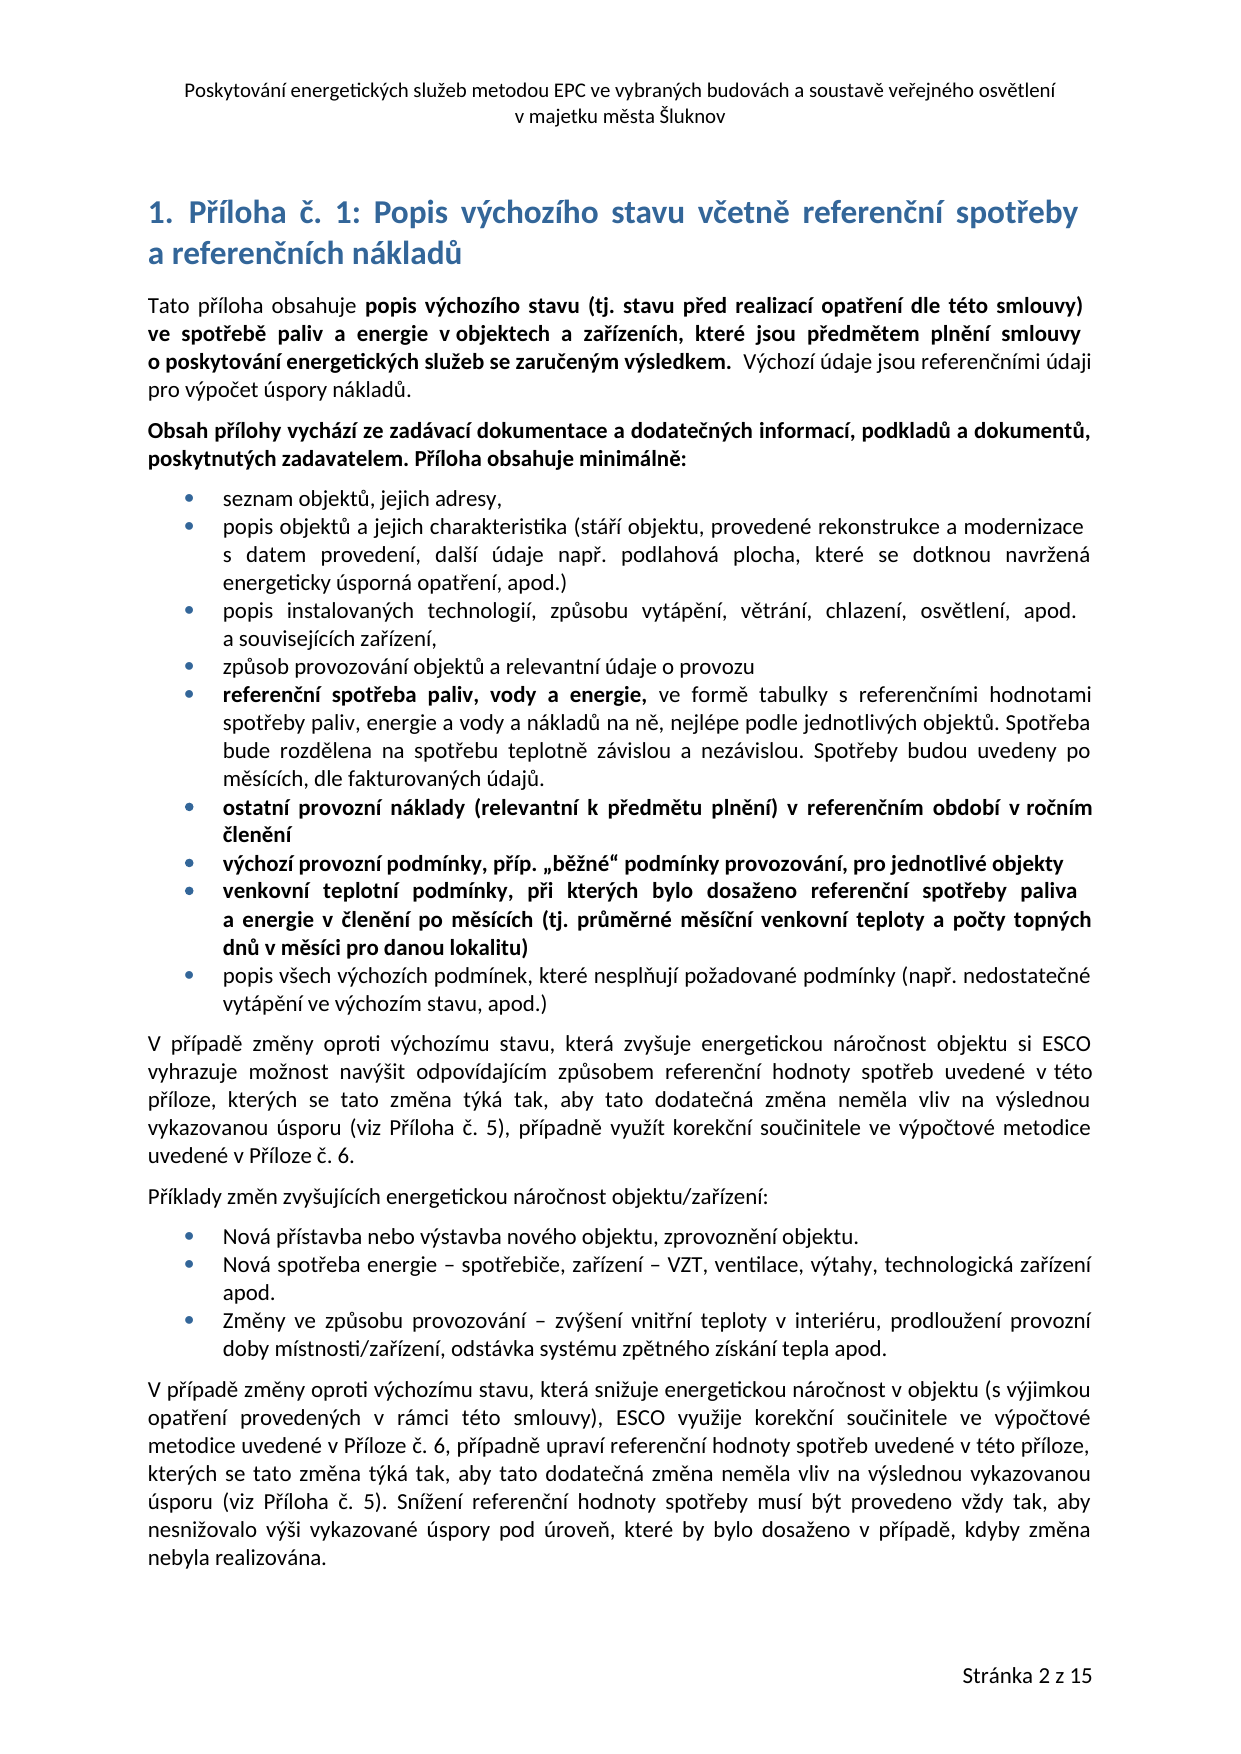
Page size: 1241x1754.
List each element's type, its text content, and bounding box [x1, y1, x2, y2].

text Tato příloha obsahuje popis výchozího stavu (tj. stavu před realizací opatření dle této smlouvy) ve spotřebě paliv a energie v objektech a zařízeních, které jsou předmětem plnění smlouvy o poskytování energetických služeb se zaručeným výsledkem. Výchozí údaje jsou referenčními údaji pro výpočet úspory nákladů. [148, 291, 1092, 403]
list referenční spotřeba paliv, vody a energie, ve formě tabulky s referenčními hodnotami spotřeby paliv, energie a vody a nákladů na ně, nejlépe podle jednotlivých objektů. Spotřeba bude rozdělena na spotřebu teplotně závislou a nezávislou. Spotřeby budou uvedeny po měsících, dle fakturovaných údajů. [185, 681, 1092, 793]
text V případě změny oproti výchozímu stavu, která zvyšuje energetickou náročnost objektu si ESCO vyhrazuje možnost navýšit odpovídajícím způsobem referenční hodnoty spotřeb uvedené v této příloze, kterých se tato změna týká tak, aby tato dodatečná změna neměla vliv na výslednou vykazovanou úsporu (viz Příloha č. 5), případně využít korekční součinitele ve výpočtové metodice uvedené v Příloze č. 6. [148, 1029, 1092, 1169]
list způsob provozování objektů a relevantní údaje o provozu [185, 652, 1092, 681]
list venkovní teplotní podmínky, při kterých bylo dosaženo referenční spotřeby paliva a energie v členění po měsících (tj. průměrné měsíční venkovní teploty a počty topných dnů v měsíci pro danou lokalitu) [185, 877, 1092, 961]
list popis objektů a jejich charakteristika (stáří objektu, provedené rekonstrukce a modernizace s datem provedení, další údaje např. podlahová plocha, které se dotknou navržená energeticky úsporná opatření, apod.) [185, 512, 1092, 596]
text V případě změny oproti výchozímu stavu, která snižuje energetickou náročnost v objektu (s výjimkou opatření provedených v rámci této smlouvy), ESCO využije korekční součinitele ve výpočtové metodice uvedené v Příloze č. 6, případně upraví referenční hodnoty spotřeb uvedené v této příloze, kterých se tato změna týká tak, aby tato dodatečná změna neměla vliv na výslednou vykazovanou úsporu (viz Příloha č. 5). Snížení referenční hodnoty spotřeby musí být provedeno vždy tak, aby nesnižovalo výši vykazované úspory pod úroveň, které by bylo dosaženo v případě, kdyby změna nebyla realizována. [148, 1375, 1092, 1571]
text Příklady změn zvyšujících energetickou náročnost objektu/zařízení: [148, 1182, 1092, 1210]
list Nová přístavba nebo výstavba nového objektu, zprovoznění objektu. [185, 1222, 1092, 1250]
text Obsah přílohy vychází ze zadávací dokumentace a dodatečných informací, podkladů a dokumentů, poskytnutých zadavatelem. Příloha obsahuje minimálně: [148, 416, 1092, 472]
list Nová spotřeba energie – spotřebiče, zařízení – VZT, ventilace, výtahy, technologická zařízení apod. [185, 1250, 1092, 1306]
list popis všech výchozích podmínek, které nesplňují požadované podmínky (např. nedostatečné vytápění ve výchozím stavu, apod.) [185, 961, 1092, 1017]
list seznam objektů, jejich adresy, [185, 484, 1092, 512]
list popis instalovaných technologií, způsobu vytápění, větrání, chlazení, osvětlení, apod. a souvisejících zařízení, [185, 596, 1092, 652]
list výchozí provozní podmínky, příp. „běžné“ podmínky provozování, pro jednotlivé objekty [185, 849, 1092, 877]
list ostatní provozní náklady (relevantní k předmětu plnění) v referenčním období v ročním členění [185, 793, 1092, 849]
subtitle Příloha č. 1: Popis výchozího stavu včetně referenční spotřeby a referenčních nákladů [148, 191, 1092, 272]
list Změny ve způsobu provozování – zvýšení vnitřní teploty v interiéru, prodloužení provozní doby místnosti/zařízení, odstávka systému zpětného získání tepla apod. [185, 1306, 1092, 1362]
